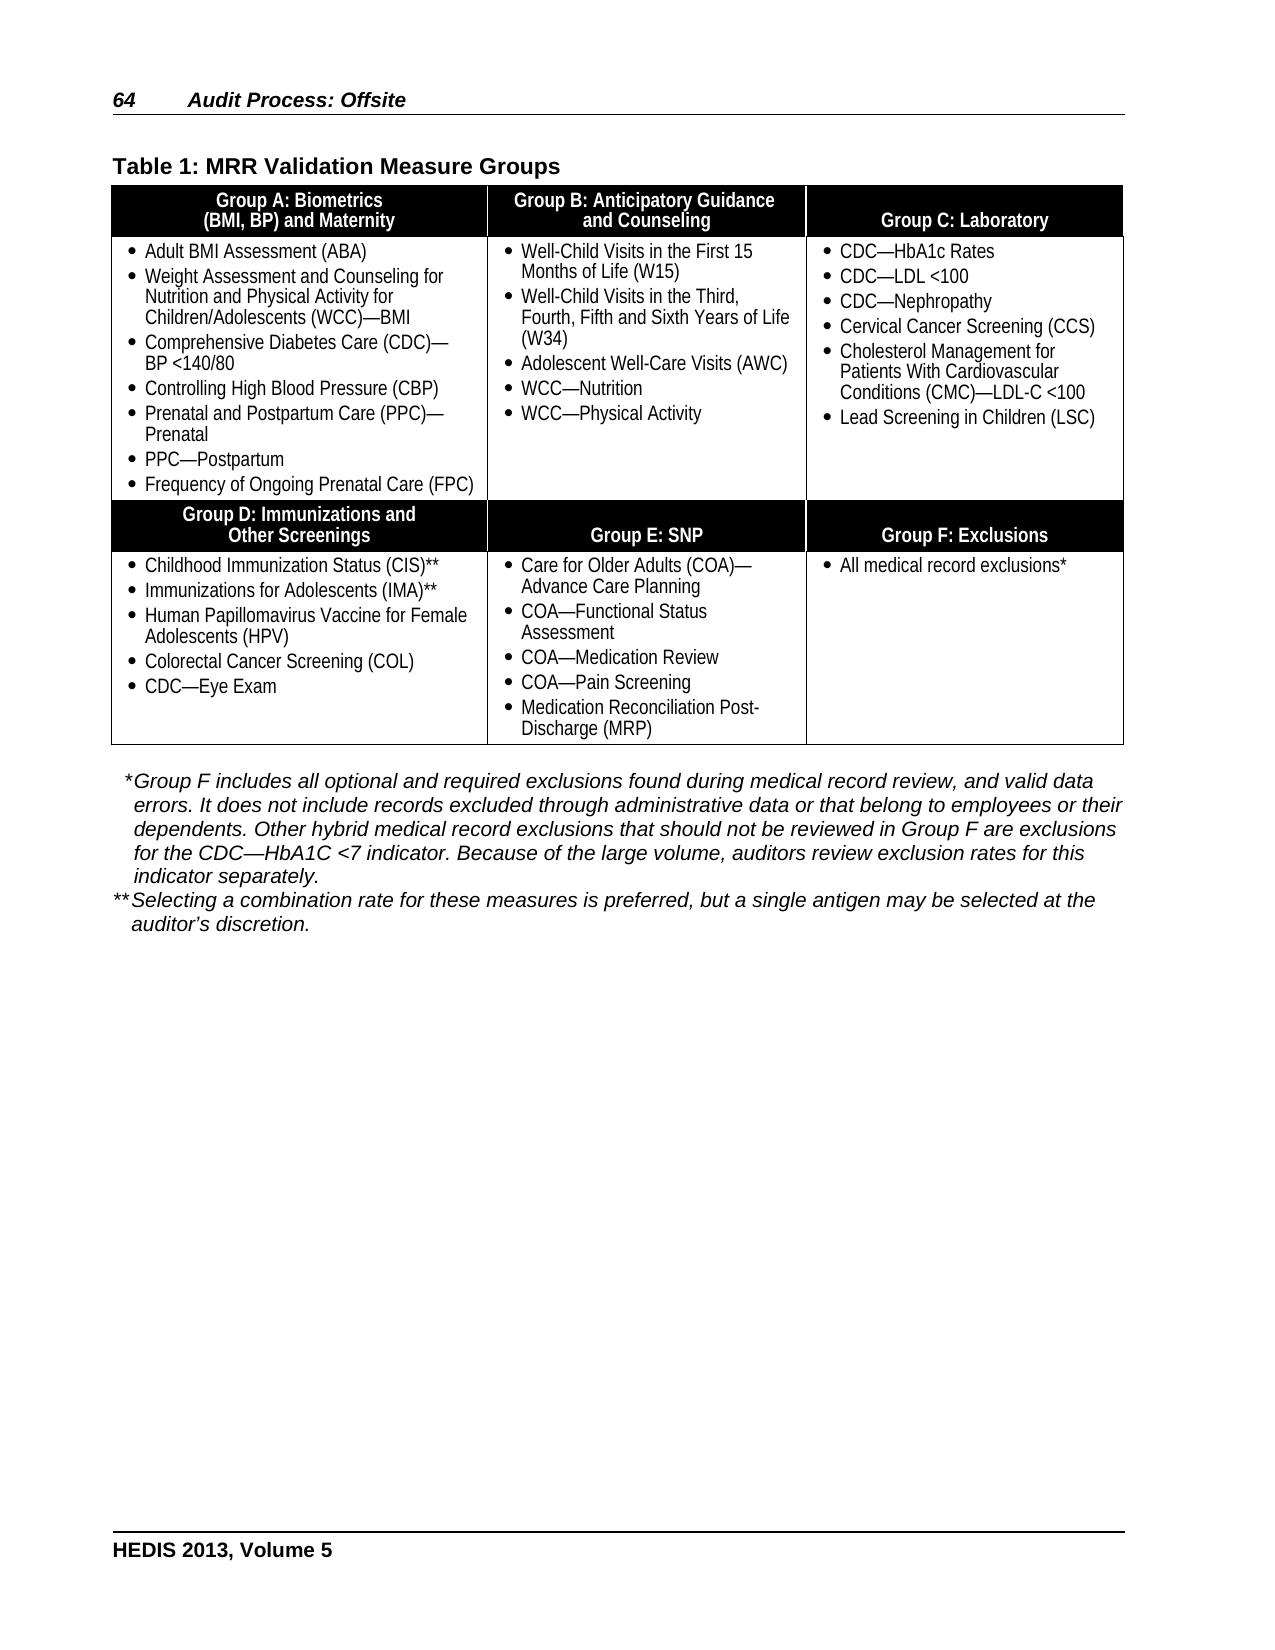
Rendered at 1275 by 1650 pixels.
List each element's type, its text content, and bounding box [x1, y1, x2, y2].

table_cell All medical record exclusions* [807, 552, 1123, 743]
table_cell Group E: SNP [488, 501, 805, 551]
table_cell Well-Child Visits in the First 15 Months of Life (W15) Well-Child Visits in the Third, Fourth, Fifth and Sixth Years of Life (W34) Adolescent Well-Care Visits (AWC) WCC—Nutrition WCC—Physical Activity [488, 237, 806, 500]
table_cell Group F: Exclusions [807, 501, 1123, 551]
table_cell Care for Older Adults (COA)—Advance Care Planning COA—Functional Status Assessment COA—Medication Review COA—Pain Screening Medication Reconciliation Post-Discharge (MRP) [488, 552, 806, 743]
table_cell Childhood Immunization Status (CIS)** Immunizations for Adolescents (IMA)** Human Papillomavirus Vaccine for Female Adolescents (HPV) Colorectal Cancer Screening (COL) CDC—Eye Exam [112, 552, 487, 743]
table_cell Adult BMI Assessment (ABA) Weight Assessment and Counseling for Nutrition and Physical Activity for Children/Adolescents (WCC)—BMI Comprehensive Diabetes Care (CDC)— BP <140/80 Controlling High Blood Pressure (CBP) Prenatal and Postpartum Care (PPC)—Prenatal PPC—Postpartum Frequency of Ongoing Prenatal Care (FPC) [112, 237, 487, 500]
subtitle Table 1: MRR Validation Measure Groups [112, 153, 1125, 179]
table_cell Group D: Immunizations and Other Screenings [112, 501, 487, 551]
table_header Group B: Anticipatory Guidance and Counseling [488, 186, 805, 236]
text * Group F includes all optional and required exclusions found during medical record review, and valid data errors. It does not include records excluded through administrative data or that belong to employees or their dependents. Other hybrid medical record exclusions that should not be reviewed in Group F are exclusions for the CDC—HbA1C <7 indicator. Because of the large volume, auditors review exclusion rates for this indicator separately. [112, 768, 1125, 888]
text ** Selecting a combination rate for these measures is preferred, but a single antigen may be selected at the auditor’s discretion. [112, 888, 1125, 936]
table_header Group A: Biometrics (BMI, BP) and Maternity [112, 186, 487, 236]
table_cell CDC—HbA1c Rates CDC—LDL <100 CDC—Nephropathy Cervical Cancer Screening (CCS) Cholesterol Management for Patients With Cardiovascular Conditions (CMC)—LDL-C <100 Lead Screening in Children (LSC) [807, 237, 1123, 500]
table_header Group C: Laboratory [807, 186, 1123, 236]
